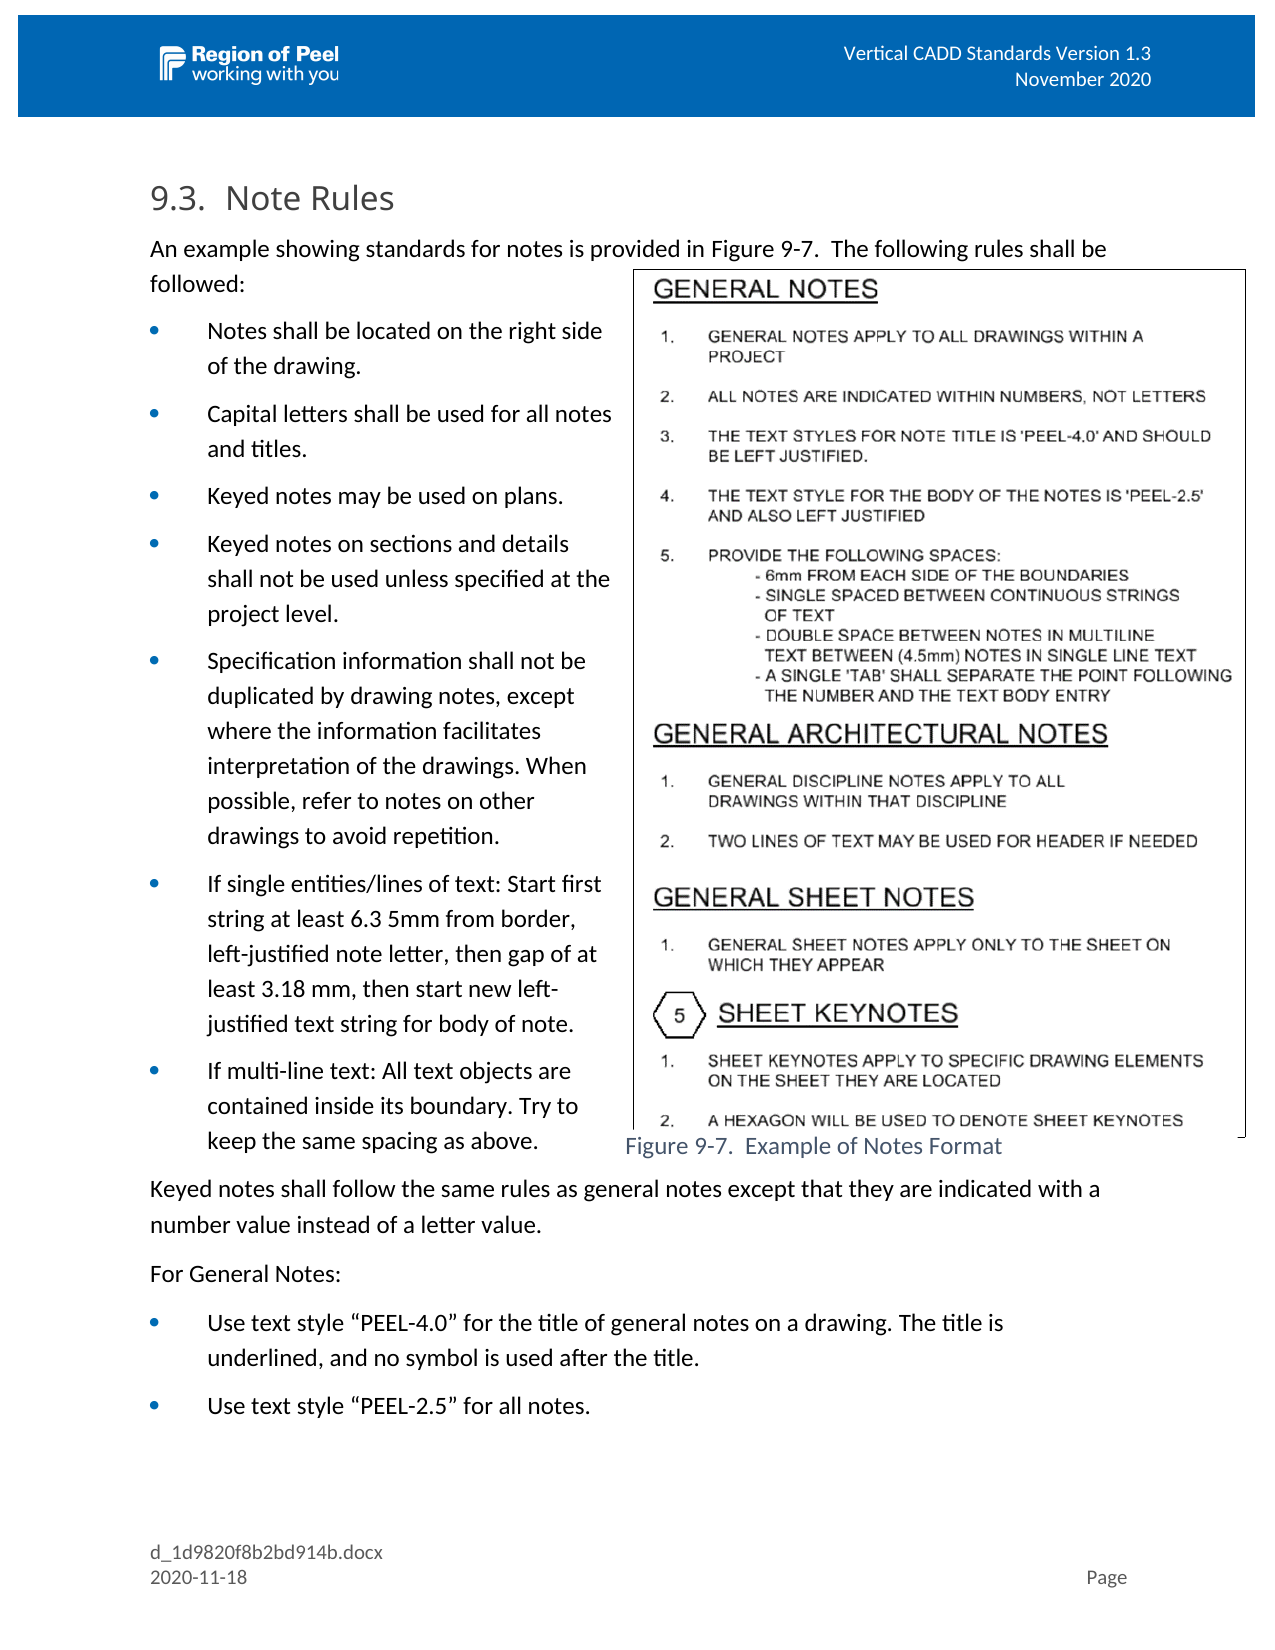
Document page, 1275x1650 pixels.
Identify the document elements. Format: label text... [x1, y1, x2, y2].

text Keyed notes shall follow the same rules as general notes except that they are indicated with a number value instead of a letter value. [150, 1173, 1125, 1240]
text Use text style “PEEL-2.5” for all notes. [150, 1390, 1125, 1421]
list Note Rules [150, 175, 1125, 220]
text Specification information shall not be duplicated by drawing notes, except where the information facilitates interpretation of the drawings. When possible, refer to notes on other drawings to avoid repetition. [150, 645, 633, 851]
text Notes shall be located on the right side of the drawing. [150, 315, 633, 381]
picture [634, 270, 1245, 1137]
picture [159, 46, 339, 85]
text Keyed notes on sections and details shall not be used unless specified at the project level. [150, 528, 633, 628]
text Keyed notes may be used on plans. [150, 480, 633, 511]
text For General Notes: [150, 1258, 1125, 1289]
text Use text style “PEEL-4.0” for the title of general notes on a drawing. The title is underlined, and no symbol is used after the title. [150, 1308, 1125, 1373]
text If single entities/lines of text: Start first string at least 6.3 5mm from border, left-justified note letter, then gap of at least 3.18 mm, then start new left-justified text string for body of note. [150, 868, 633, 1038]
text Capital letters shall be used for all notes and titles. [150, 398, 633, 463]
text If multi-line text: All text objects are contained inside its boundary. Try to keep the same spacing as above. [150, 1055, 633, 1156]
